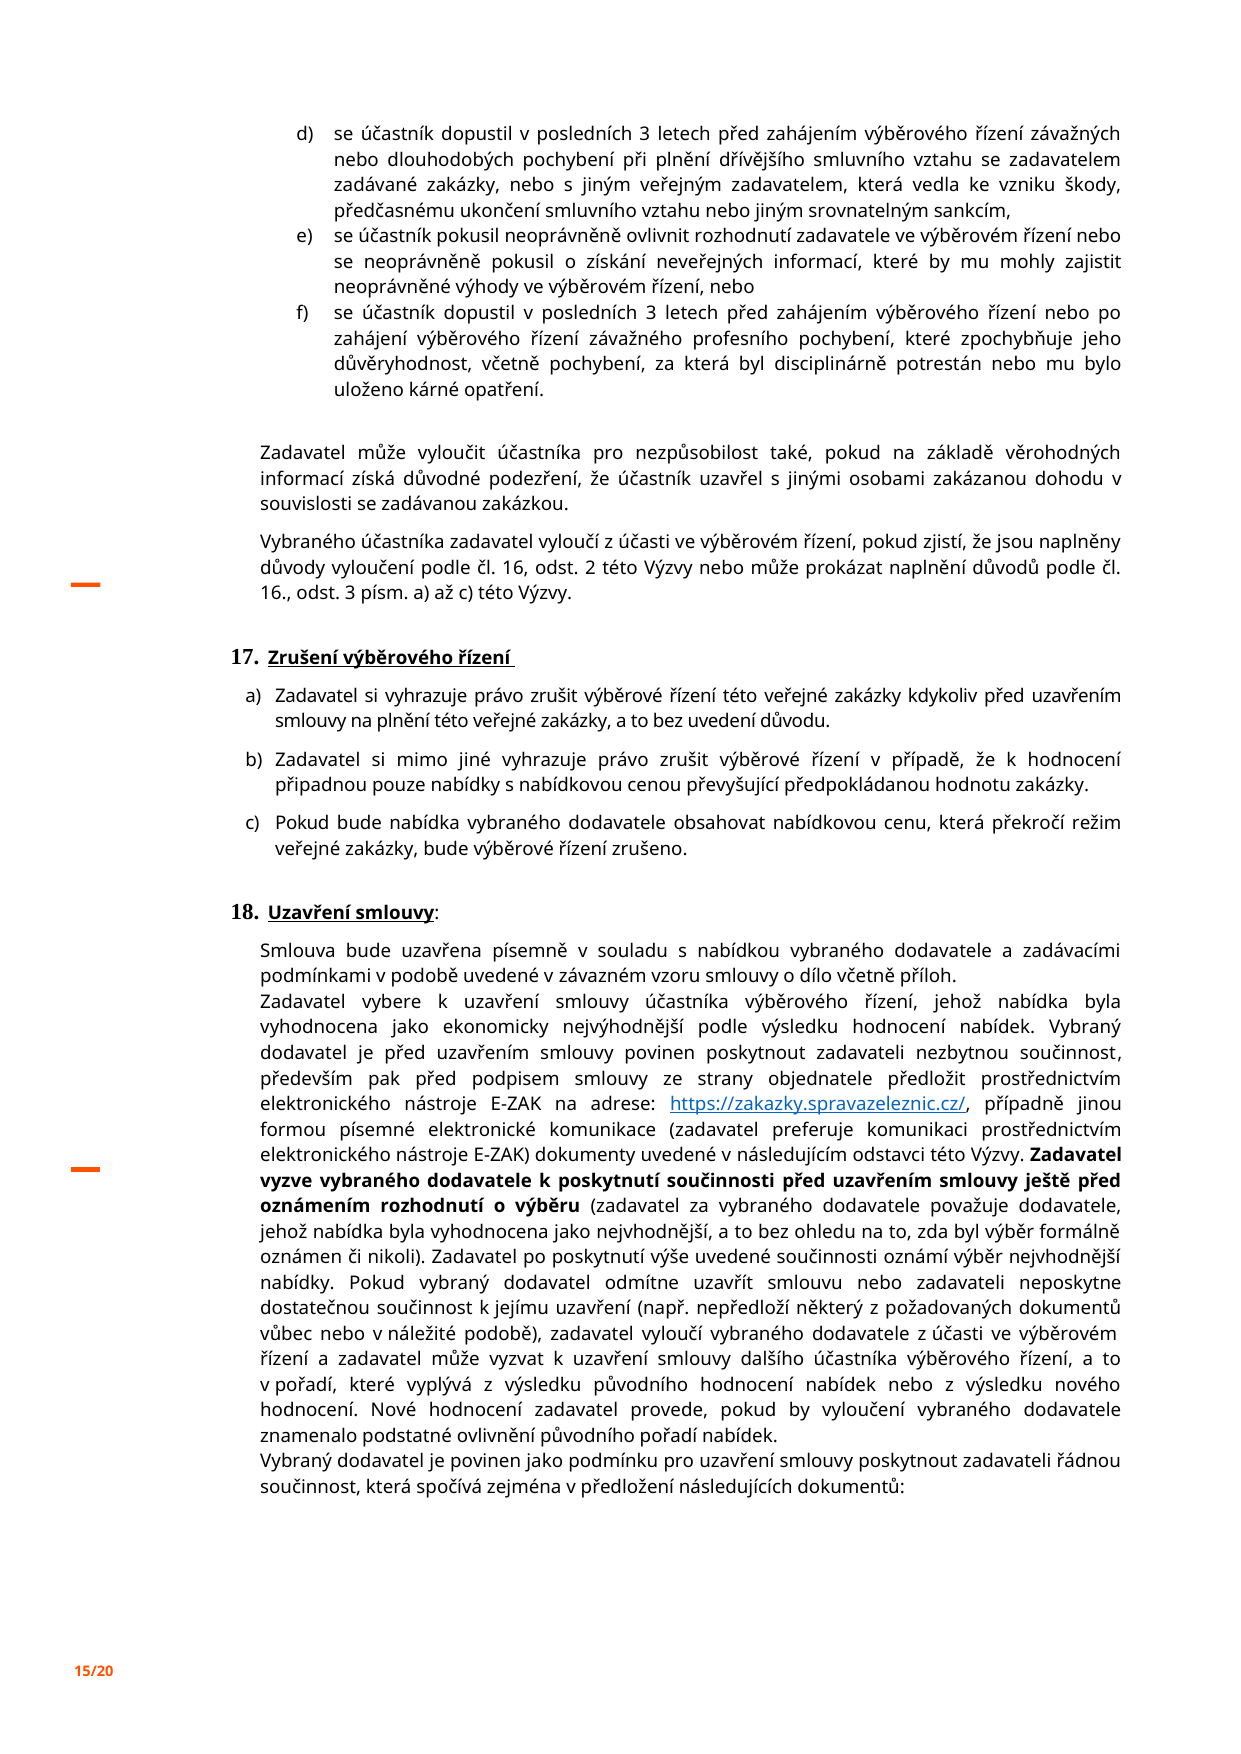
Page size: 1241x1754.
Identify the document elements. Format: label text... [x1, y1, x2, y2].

text Zadavatel vybere k uzavření smlouvy účastníka výběrového řízení, jehož nabídka byla vyhodnocena jako ekonomicky nejvýhodnější podle výsledku hodnocení nabídek. Vybraný dodavatel je před uzavřením smlouvy povinen poskytnout zadavateli nezbytnou součinnost, především pak před podpisem smlouvy ze strany objednatele předložit prostřednictvím elektronického nástroje E-ZAK na adrese: https://zakazky.spravazeleznic.cz/, případně jinou formou písemné elektronické komunikace (zadavatel preferuje komunikaci prostřednictvím elektronického nástroje E-ZAK) dokumenty uvedené v následujícím odstavci této Výzvy. Zadavatel vyzve vybraného dodavatele k poskytnutí součinnosti před uzavřením smlouvy ještě před oznámením rozhodnutí o výběru (zadavatel za vybraného dodavatele považuje dodavatele, jehož nabídka byla vyhodnocena jako nejvhodnější, a to bez ohledu na to, zda byl výběr formálně oznámen či nikoli). Zadavatel po poskytnutí výše uvedené součinnosti oznámí výběr nejvhodnější nabídky. Pokud vybraný dodavatel odmítne uzavřít smlouvu nebo zadavateli neposkytne dostatečnou součinnost k jejímu uzavření (např. nepředloží některý z požadovaných dokumentů vůbec nebo v náležité podobě), zadavatel vyloučí vybraného dodavatele z účasti ve výběrovém řízení a zadavatel může vyzvat k uzavření smlouvy dalšího účastníka výběrového řízení, a to v pořadí, které vyplývá z výsledku původního hodnocení nabídek nebo z výsledku nového hodnocení. Nové hodnocení zadavatel provede, pokud by vyloučení vybraného dodavatele znamenalo podstatné ovlivnění původního pořadí nabídek. [260, 988, 1122, 1448]
text Smlouva bude uzavřena písemně v souladu s nabídkou vybraného dodavatele a zadávacími podmínkami v podobě uvedené v závazném vzoru smlouvy o dílo včetně příloh. [260, 937, 1122, 988]
list se účastník pokusil neoprávněně ovlivnit rozhodnutí zadavatele ve výběrovém řízení nebo se neoprávněně pokusil o získání neveřejných informací, které by mu mohly zajistit neoprávněné výhody ve výběrovém řízení, nebo [296, 223, 1122, 299]
list Zadavatel si vyhrazuje právo zrušit výběrové řízení této veřejné zakázky kdykoliv před uzavřením smlouvy na plnění této veřejné zakázky, a to bez uvedení důvodu. [245, 682, 1122, 733]
list Pokud bude nabídka vybraného dodavatele obsahovat nabídkovou cenu, která překročí režim veřejné zakázky, bude výběrové řízení zrušeno. [245, 809, 1122, 860]
list Zadavatel si mimo jiné vyhrazuje právo zrušit výběrové řízení v případě, že k hodnocení připadnou pouze nabídky s nabídkovou cenou převyšující předpokládanou hodnotu zakázky. [245, 746, 1122, 797]
text Vybraný dodavatel je povinen jako podmínku pro uzavření smlouvy poskytnout zadavateli řádnou součinnost, která spočívá zejména v předložení následujících dokumentů: [260, 1448, 1122, 1499]
list Zrušení výběrového řízení [230, 643, 1122, 670]
text Zadavatel může vyloučit účastníka pro nezpůsobilost také, pokud na základě věrohodných informací získá důvodné podezření, že účastník uzavřel s jinými osobami zakázanou dohodu v souvislosti se zadávanou zakázkou. [260, 439, 1122, 516]
text Vybraného účastníka zadavatel vyloučí z účasti ve výběrovém řízení, pokud zjistí, že jsou naplněny důvody vyloučení podle čl. 16, odst. 2 této Výzvy nebo může prokázat naplnění důvodů podle čl. 16., odst. 3 písm. a) až c) této Výzvy. [260, 528, 1122, 605]
list se účastník dopustil v posledních 3 letech před zahájením výběrového řízení závažných nebo dlouhodobých pochybení při plnění dřívějšího smluvního vztahu se zadavatelem zadávané zakázky, nebo s jiným veřejným zadavatelem, která vedla ke vzniku škody, předčasnému ukončení smluvního vztahu nebo jiným srovnatelným sankcím, [296, 121, 1122, 223]
list se účastník dopustil v posledních 3 letech před zahájením výběrového řízení nebo po zahájení výběrového řízení závažného profesního pochybení, které zpochybňuje jeho důvěryhodnost, včetně pochybení, za která byl disciplinárně potrestán nebo mu bylo uloženo kárné opatření. [296, 299, 1122, 401]
list Uzavření smlouvy: [230, 898, 1122, 925]
